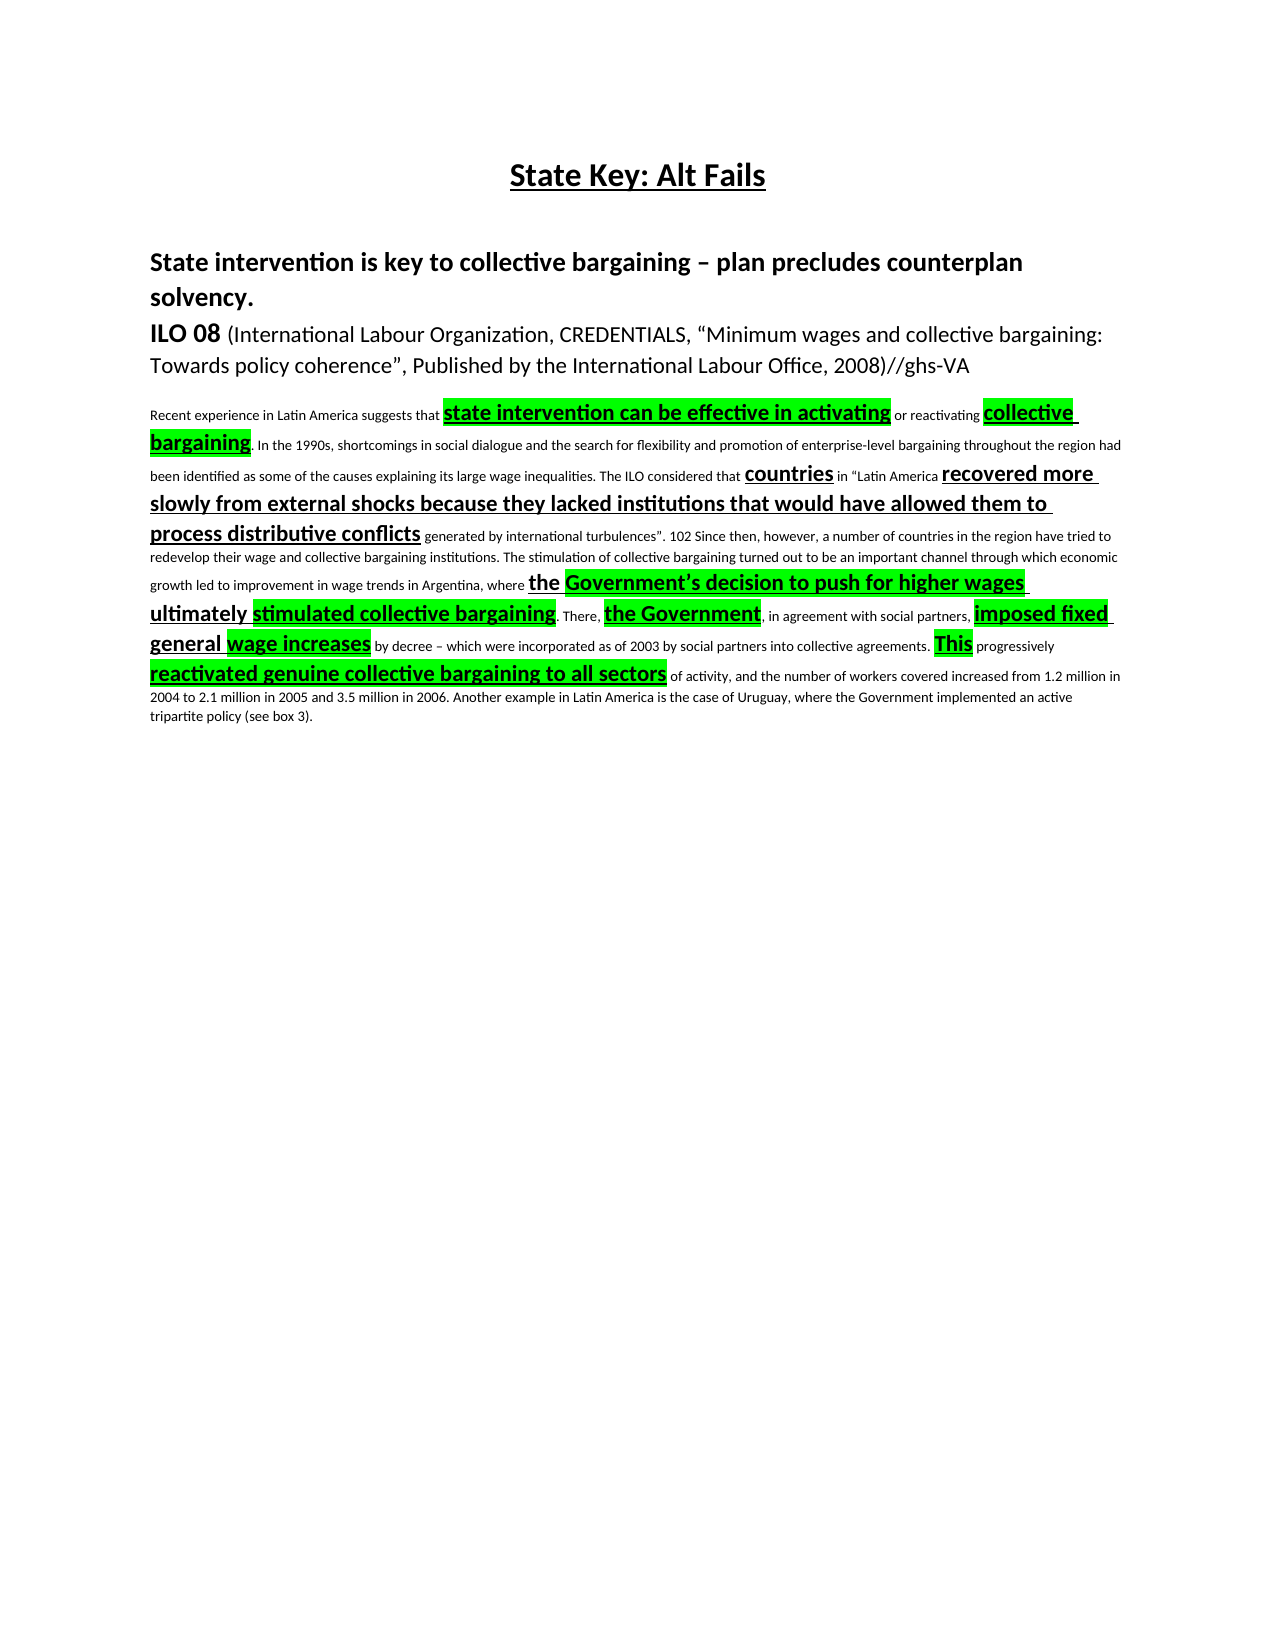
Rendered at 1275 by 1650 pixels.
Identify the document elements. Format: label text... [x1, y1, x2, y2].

subtitle State intervention is key to collective bargaining – plan precludes counterplan solvency. [150, 245, 1125, 314]
subtitle State Key: Alt Fails [150, 154, 1125, 195]
text Recent experience in Latin America suggests that state intervention can be effective in activating or reactivating collective bargaining. In the 1990s, shortcomings in social dialogue and the search for flexibility and promotion of enterprise-level bargaining throughout the region had been identified as some of the causes explaining its large wage inequalities. The ILO considered that countries in “Latin America recovered more slowly from external shocks because they lacked institutions that would have allowed them to process distributive conflicts generated by international turbulences”. 102 Since then, however, a number of countries in the region have tried to redevelop their wage and collective bargaining institutions. The stimulation of collective bargaining turned out to be an important channel through which economic growth led to improvement in wage trends in Argentina, where the Government’s decision to push for higher wages ultimately stimulated collective bargaining. There, the Government, in agreement with social partners, imposed fixed general wage increases by decree – which were incorporated as of 2003 by social partners into collective agreements. This progressively reactivated genuine collective bargaining to all sectors of activity, and the number of workers covered increased from 1.2 million in 2004 to 2.1 million in 2005 and 3.5 million in 2006. Another example in Latin America is the case of Uruguay, where the Government implemented an active tripartite policy (see box 3). [150, 398, 1125, 726]
text ILO 08 (International Labour Organization, CREDENTIALS, “Minimum wages and collective bargaining: Towards policy coherence”, Published by the International Labour Office, 2008)//ghs-VA [150, 316, 1125, 379]
